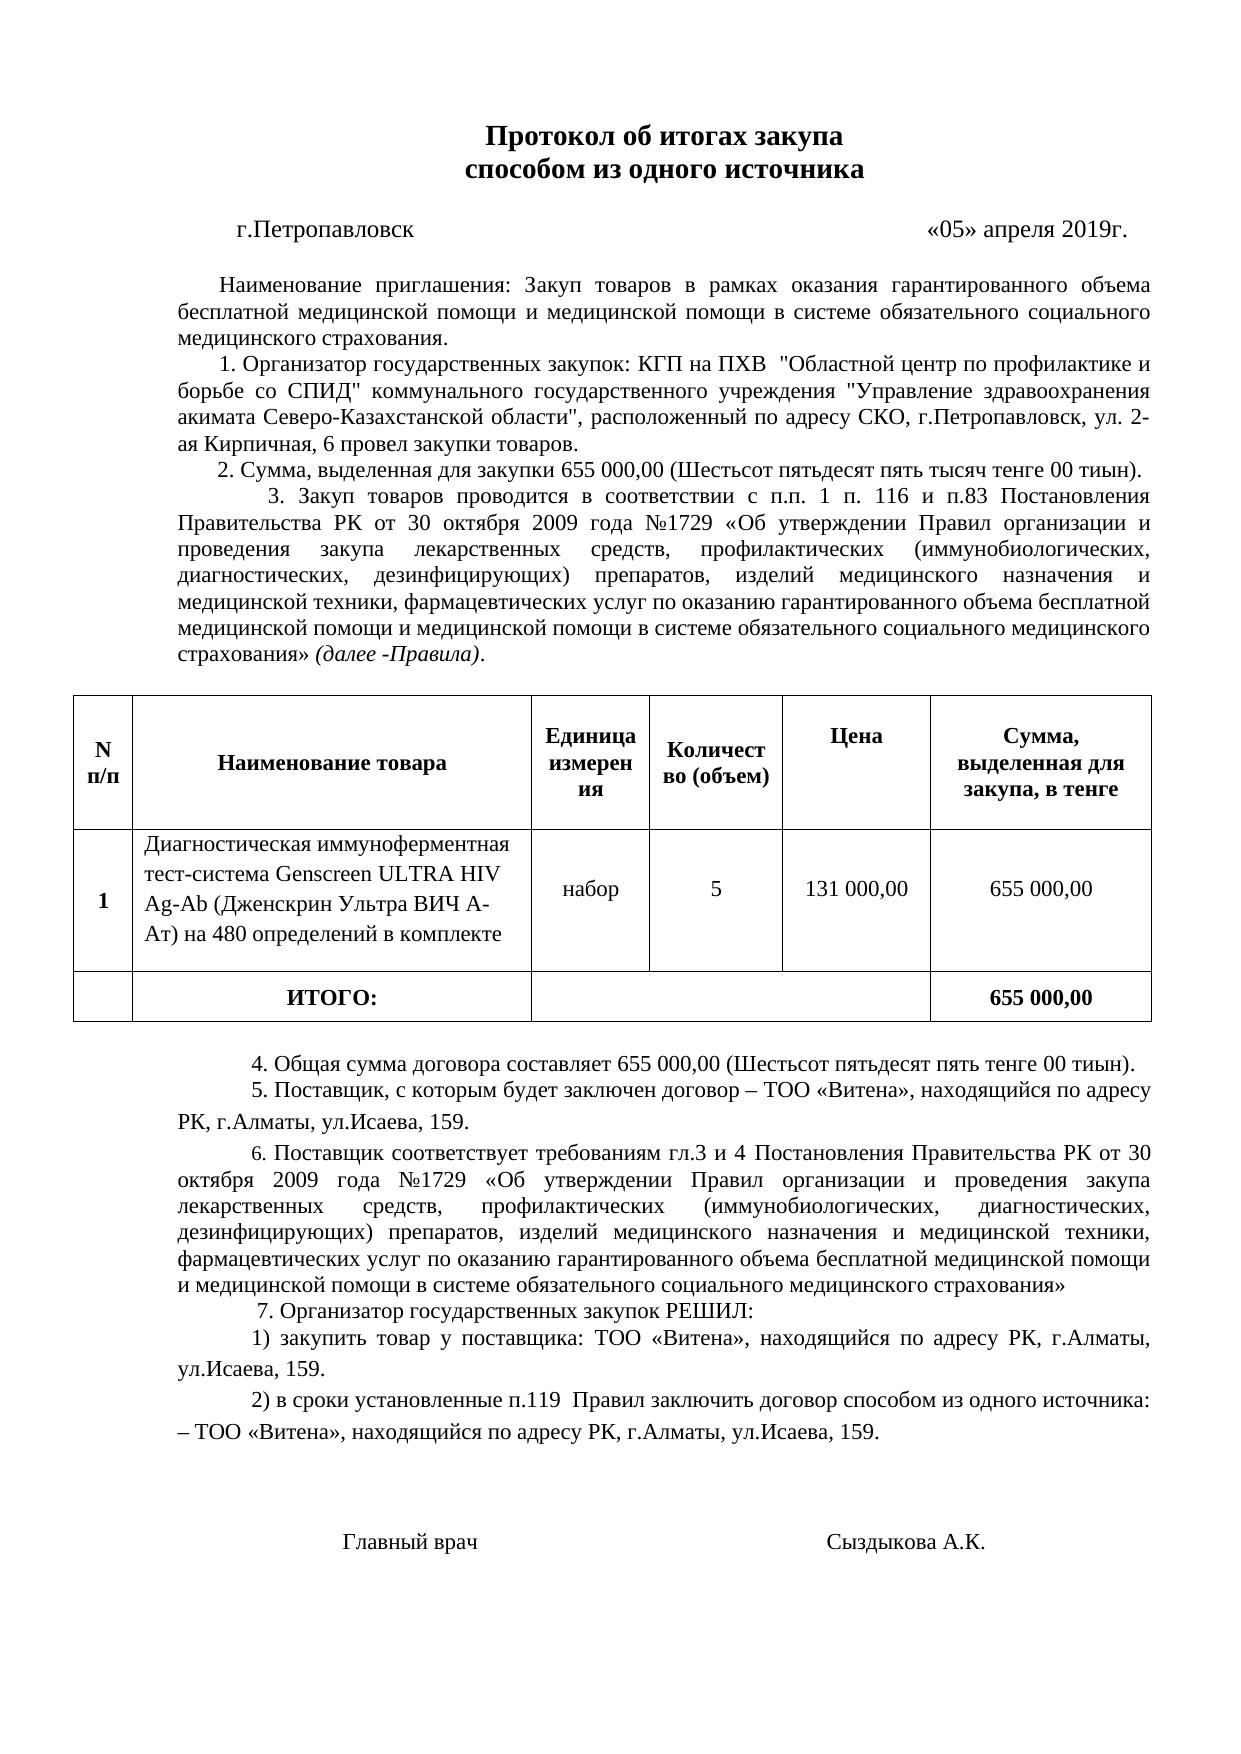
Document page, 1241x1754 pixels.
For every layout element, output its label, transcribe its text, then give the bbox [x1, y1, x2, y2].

table_cell 1 [74, 830, 132, 971]
table_cell 655 000,00 [931, 830, 1151, 971]
text способом из одного источника [177, 152, 1152, 185]
text 1. Организатор государственных закупок: КГП на ПХВ "Областной центр по профилактике и борьбе со СПИД" коммунального государственного учреждения "Управление здравоохранения акимата Северо-Казахстанской области", расположенный по адресу СКО, г.Петропавловск, ул. 2-ая Кирпичная, 6 провел закупки товаров. [177, 351, 1152, 456]
table_cell 131 000,00 [783, 830, 930, 971]
text Наименование приглашения: Закуп товаров в рамках оказания гарантированного объема бесплатной медицинской помощи и медицинской помощи в системе обязательного социального медицинского страхования. [177, 271, 1152, 351]
text 3. Закуп товаров проводится в соответствии с п.п. 1 п. 116 и п.83 Постановления Правительства РК от 30 октября 2009 года №1729 «Об утверждении Правил организации и проведения закупа лекарственных средств, профилактических (иммунобиологических, диагностических, дезинфицирующих) препаратов, изделий медицинского назначения и медицинской техники, фармацевтических услуг по оказанию гарантированного объема бесплатной медицинской помощи и медицинской помощи в системе обязательного социального медицинского страхования» (далее -Правила). [177, 482, 1152, 667]
table_cell набор [532, 830, 649, 971]
table_cell ИТОГО: [133, 972, 531, 1021]
table_cell 5 [650, 830, 782, 971]
table_header Количество (объем) [650, 696, 782, 828]
text 2. Сумма, выделенная для закупки 655 000,00 (Шестьсот пятьдесят пять тысяч тенге 00 тиын). [177, 456, 664, 482]
table_header Единица измерения [532, 696, 649, 828]
table_header Наименование товара [133, 696, 531, 828]
table_cell [532, 972, 930, 1021]
table_cell [74, 972, 132, 1021]
table_header Цена [783, 696, 930, 828]
text 7. Организатор государственных закупок РЕШИЛ: [177, 1297, 1152, 1324]
text Протокол об итогах закупа [177, 118, 1152, 152]
table_cell 655 000,00 [931, 972, 1151, 1021]
table_header N п/п [74, 696, 132, 828]
text 5. Поставщик, с которым будет заключен договор – ТОО «Витена», находящийся по адресу РК, г.Алматы, ул.Исаева, 159. [177, 1077, 1152, 1135]
text Главный врач Сыздыкова А.К. [177, 1528, 1152, 1554]
text 4. Общая сумма договора составляет 655 000,00 (Шестьсот пятьдесят пять тенге 00 тиын). [177, 1050, 720, 1077]
text г.Петропавловск «05» апреля 2019г. [177, 214, 1152, 243]
text 1) закупить товар у поставщика: ТОО «Витена», находящийся по адресу РК, г.Алматы, ул.Исаева, 159. [177, 1324, 1152, 1382]
table_header Сумма, выделенная для закупа, в тенге [931, 696, 1151, 828]
table_cell Диагностическая иммуноферментная тест-система Genscreen ULTRA HIV Ag-Ab (Дженскрин Ультра ВИЧ А-Ат) на 480 определений в комплекте [133, 830, 531, 971]
text 2) в сроки установленные п.119 Правил заключить договор способом из одного источника: – ТОО «Витена», находящийся по адресу РК, г.Алматы, ул.Исаева, 159. [177, 1386, 1152, 1445]
text 6. Поставщик соответствует требованиям гл.3 и 4 Постановления Правительства РК от 30 октября 2009 года №1729 «Об утверждении Правил организации и проведения закупа лекарственных средств, профилактических (иммунобиологических, диагностических, дезинфицирующих) препаратов, изделий медицинского назначения и медицинской техники, фармацевтических услуг по оказанию гарантированного объема бесплатной медицинской помощи и медицинской помощи в системе обязательного социального медицинского страхования» [177, 1139, 1152, 1297]
